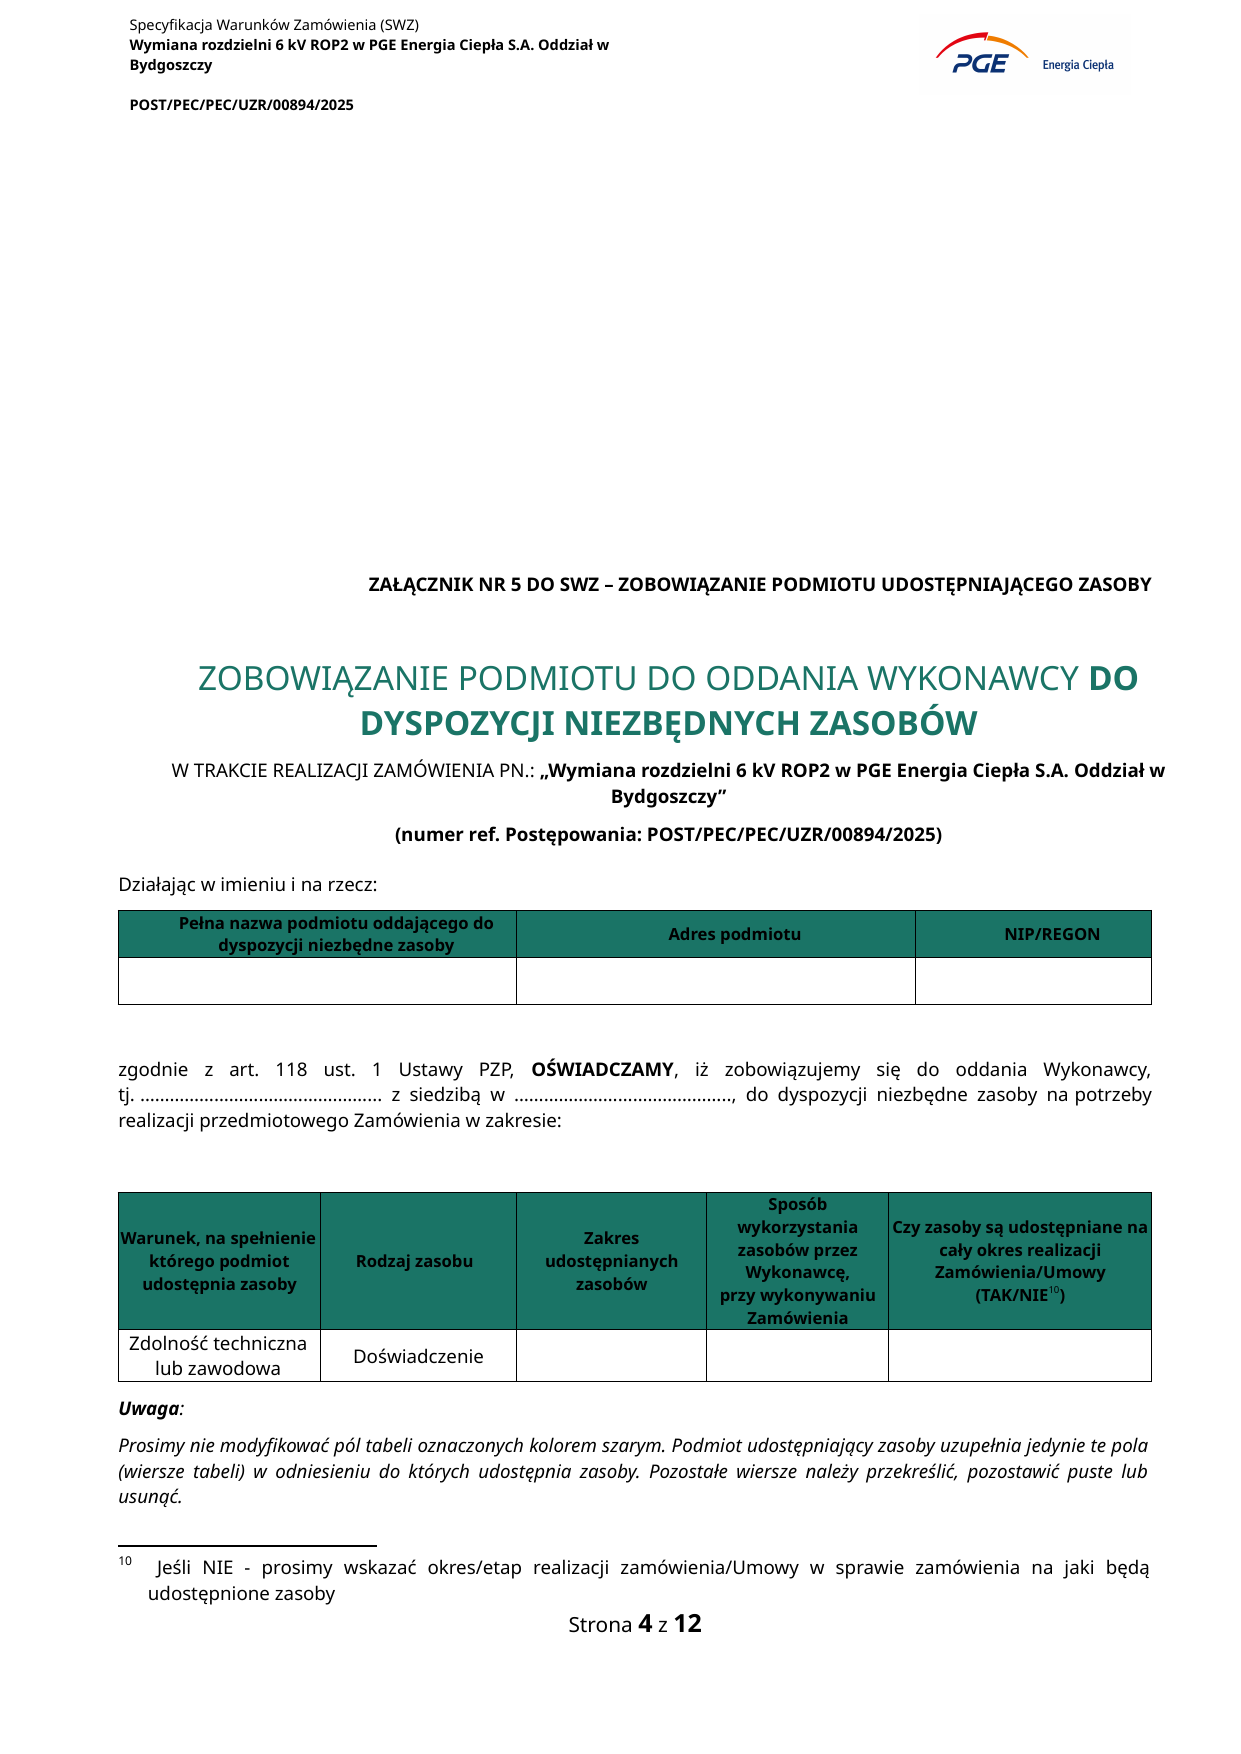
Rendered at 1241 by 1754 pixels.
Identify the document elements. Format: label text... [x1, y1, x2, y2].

table_header Czy zasoby są udostępniane na cały okres realizacji Zamówienia/Umowy (TAK/NIE) [889, 1193, 1151, 1329]
table_header NIP/REGON [916, 911, 1151, 957]
subtitle Prosimy nie modyfikować pól tabeli oznaczonych kolorem szarym. Podmiot udostępniający zasoby uzupełnia jedynie te pola (wiersze tabeli) w odniesieniu do których udostępnia zasoby. Pozostałe wiersze należy przekreślić, pozostawić puste lub usunąć. [118, 1433, 1152, 1509]
picture [918, 14, 1131, 95]
subtitle ZOBOWIĄZANIE PODMIOTU DO ODDANIA WYKONAWCY DO DYSPOZYCJI NIEZBĘDNYCH ZASOBÓW [156, 654, 1181, 745]
table_cell [119, 958, 516, 1004]
table_header Rodzaj zasobu [321, 1193, 516, 1329]
subtitle (numer ref. Postępowania: POST/PEC/PEC/UZR/00894/2025) [156, 821, 1181, 847]
table_cell [916, 958, 1151, 1004]
subtitle Uwaga: [118, 1395, 1181, 1420]
table_header Pełna nazwa podmiotu oddającego do dyspozycji niezbędne zasoby [119, 911, 516, 957]
table_cell [707, 1330, 888, 1381]
subtitle zgodnie z art. 118 ust. 1 Ustawy PZP, OŚWIADCZAMY, iż zobowiązujemy się do oddania Wykonawcy, tj. ………………………………….……... z siedzibą w …………………………………….., do dyspozycji niezbędne zasoby na potrzeby realizacji przedmiotowego Zamówienia w zakresie: [118, 1056, 1152, 1132]
table_header Adres podmiotu [517, 911, 915, 957]
table_header Zakres udostępnianych zasobów [517, 1193, 706, 1329]
subtitle w trakcie realizacji Zamówienia pn.: „Wymiana rozdzielni 6 kV ROP2 w PGE Energia Ciepła S.A. Oddział w Bydgoszczy” [156, 758, 1181, 809]
table_header Warunek, na spełnienie którego podmiot udostępnia zasoby [119, 1193, 320, 1329]
table_cell [517, 1330, 706, 1381]
text ZAŁĄCZNIK NR 5 DO SWZ – ZOBOWIĄZANIE PODMIOTU UDOSTĘPNIAJĄCEGO ZASOBY [118, 571, 1152, 597]
table_header Sposób wykorzystania zasobów przez Wykonawcę, przy wykonywaniu Zamówienia [707, 1193, 888, 1329]
table_cell [517, 958, 915, 1004]
subtitle Działając w imieniu i na rzecz: [118, 872, 1181, 897]
table_cell [889, 1330, 1151, 1381]
table_cell Doświadczenie [321, 1330, 516, 1381]
table_cell Zdolność techniczna lub zawodowa [119, 1330, 320, 1381]
